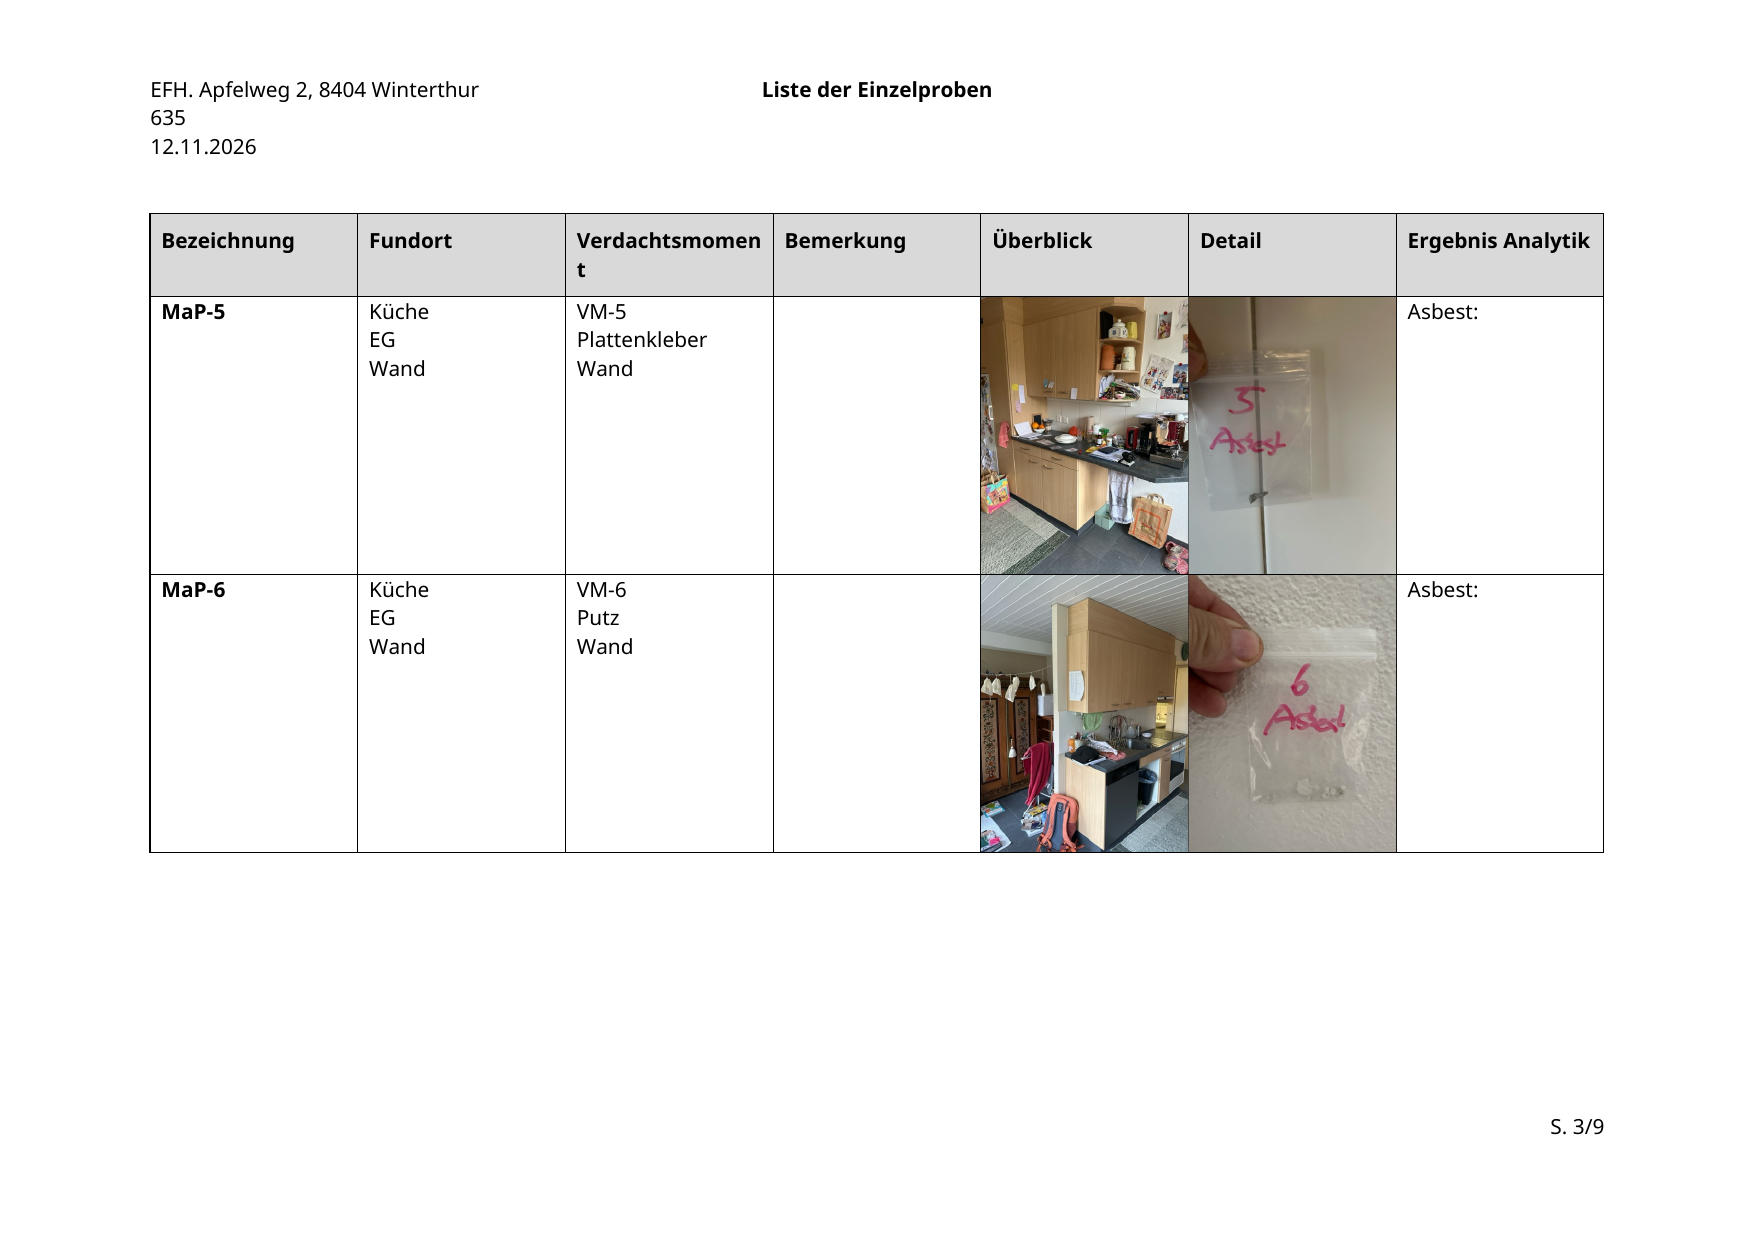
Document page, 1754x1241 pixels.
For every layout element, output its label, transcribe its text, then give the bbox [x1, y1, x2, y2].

table_cell VM-6 Putz Wand [566, 575, 773, 852]
table_header Verdachtsmoment [566, 214, 773, 296]
table_header Bezeichnung [151, 214, 357, 296]
table_cell [774, 297, 980, 574]
table_cell Küche EG Wand [358, 297, 565, 574]
table_header Bemerkung [774, 214, 980, 296]
table_cell Asbest: [1397, 297, 1603, 574]
picture [980, 297, 1397, 574]
picture [980, 575, 1397, 852]
table_cell MaP-6 [151, 575, 357, 852]
table_header Fundort [358, 214, 565, 296]
table_cell [774, 575, 980, 852]
table_header Ergebnis Analytik [1397, 214, 1603, 296]
table_header Detail [1189, 214, 1396, 296]
table_cell Küche EG Wand [358, 575, 565, 852]
table_header Überblick [981, 214, 1188, 296]
table_cell VM-5 Plattenkleber Wand [566, 297, 773, 574]
table_cell MaP-5 [151, 297, 357, 574]
table_cell Asbest: [1397, 575, 1603, 852]
